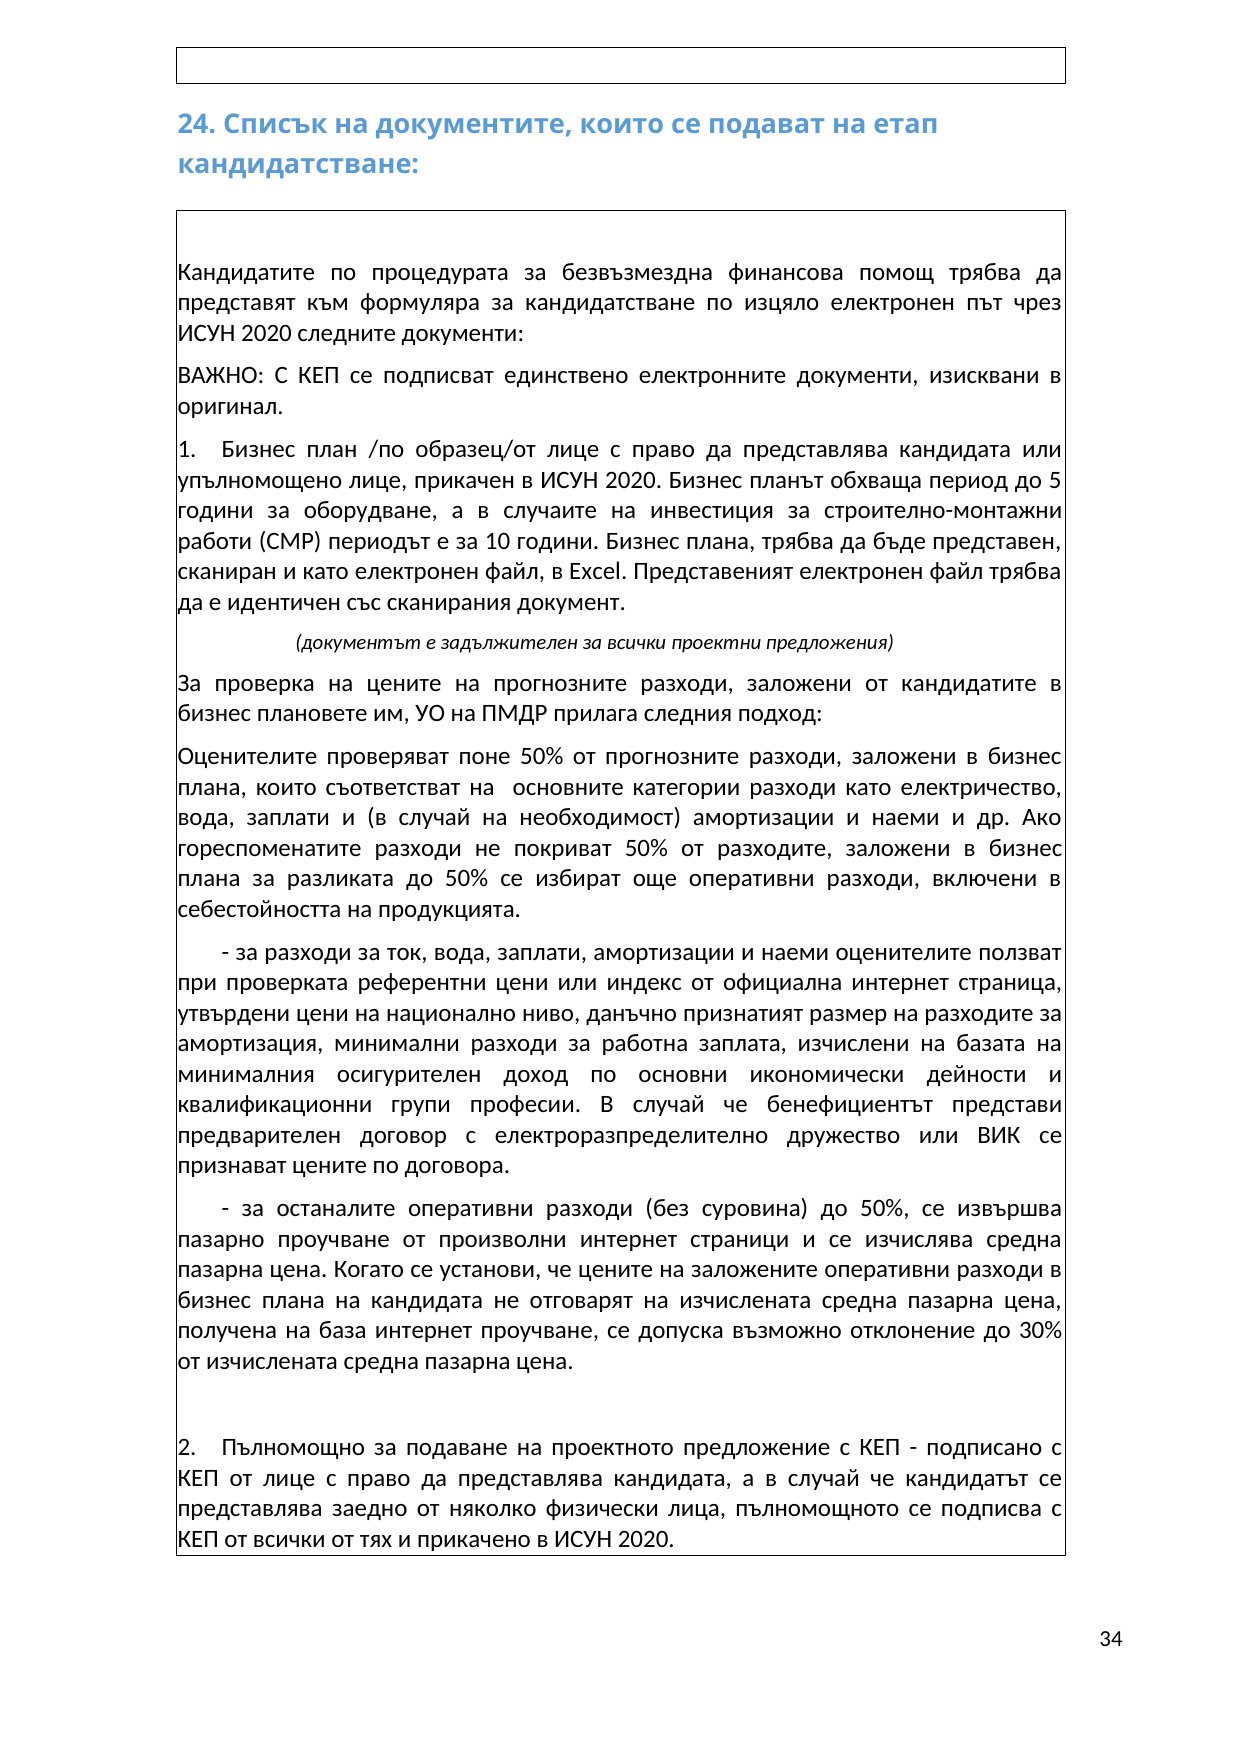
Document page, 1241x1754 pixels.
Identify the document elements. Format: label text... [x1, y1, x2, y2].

text (документът е задължителен за всички проектни предложения) [177, 626, 1065, 654]
list Бизнес план /по образец/от лице с право да представлява кандидата или упълномощено лице, прикачен в ИСУН 2020. Бизнес планът обхваща период до 5 години за оборудване, а в случаите на инвестиция за строително-монтажни работи (СМР) периодът е за 10 години. Бизнес плана, трябва да бъде представен, сканиран и като електронен файл, в Excel. Представеният електронен файл трябва да е идентичен със сканирания документ. [177, 430, 1065, 616]
text Кандидатите по процедурата за безвъзмездна финансова помощ трябва да представят към формуляра за кандидатстване по изцяло електронен път чрез ИСУН 2020 следните документи: [177, 252, 1065, 347]
text ВАЖНО: С КЕП се подписват единствено електронните документи, изисквани в оригинал. [177, 357, 1065, 421]
text - за останалите оперативни разходи (без суровина) до 50%, се извършва пазарно проучване от произволни интернет страници и се изчислява средна пазарна цена. Когато се установи, че цените на заложените оперативни разходи в бизнес плана на кандидата не отговарят на изчислената средна пазарна цена, получена на база интернет проучване, се допуска възможно отклонение до 30% от изчислената средна пазарна цена. [177, 1189, 1065, 1376]
text Оценителите проверяват поне 50% от прогнозните разходи, заложени в бизнес плана, които съответстват на основните категории разходи като електричество, вода, заплати и (в случай на необходимост) амортизации и наеми и др. Ако гореспоменатите разходи не покриват 50% от разходите, заложени в бизнес плана за разликата до 50% се избират още оперативни разходи, включени в себестойността на продукцията. [177, 737, 1065, 923]
text - за разходи за ток, вода, заплати, амортизации и наеми оценителите ползват при проверката референтни цени или индекс от официална интернет страница, утвърдени цени на национално ниво, данъчно признатият размер на разходите за амортизация, минимални разходи за работна заплата, изчислени на базата на минималния осигурителен доход по основни икономически дейности и квалификационни групи професии. В случай че бенефициентът представи предварителен договор с електроразпределително дружество или ВИК се признават цените по договора. [177, 933, 1065, 1180]
list Пълномощно за подаване на проектното предложение с КЕП - подписано с КЕП от лице с право да представлява кандидата, а в случай че кандидатът се представлява заедно от няколко физически лица, пълномощното се подписва с КЕП от всички от тях и прикачено в ИСУН 2020. [177, 1428, 1065, 1555]
text За проверка на цените на прогнозните разходи, заложени от кандидатите в бизнес плановете им, УО на ПМДР прилага следния подход: [177, 664, 1065, 728]
subtitle 24. Списък на документите, които се подават на етап кандидатстване: [177, 104, 1063, 181]
